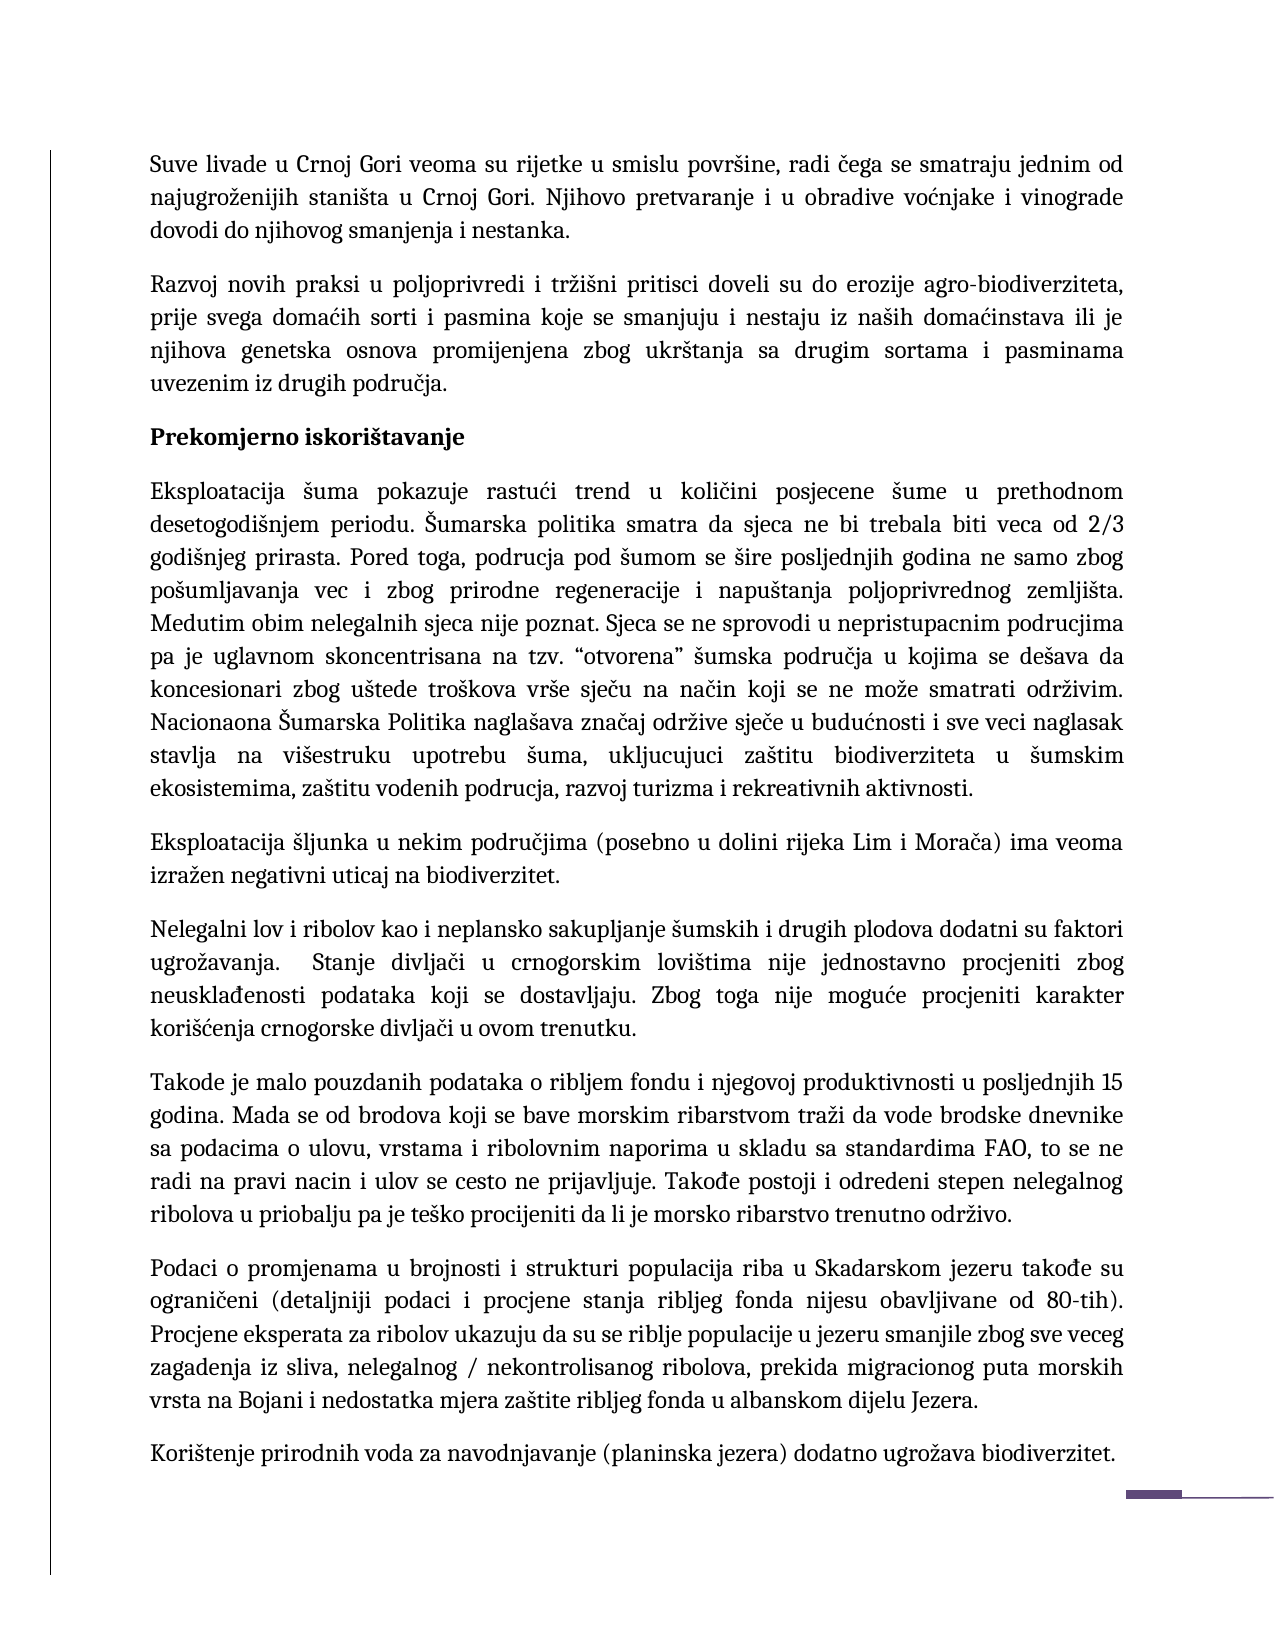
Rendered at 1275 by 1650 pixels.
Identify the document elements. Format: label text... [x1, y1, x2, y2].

text Eksploatacija šljunka u nekim područjima (posebno u dolini rijeka Lim i Morača) ima veoma izražen negativni uticaj na biodiverzitet. [150, 828, 1125, 889]
text Nelegalni lov i ribolov kao i neplansko sakupljanje šumskih i drugih plodova dodatni su faktori ugrožavanja. Stanje divljači u crnogorskim lovištima nije jednostavno procjeniti zbog neusklađenosti podataka koji se dostavljaju. Zbog toga nije moguće procjeniti karakter korišćenja crnogorske divljači u ovom trenutku. [150, 914, 1125, 1042]
text Eksploatacija šuma pokazuje rastući trend u količini posjecene šume u prethodnom desetogodišnjem periodu. Šumarska politika smatra da sjeca ne bi trebala biti veca od 2/3 godišnjeg prirasta. Pored toga, podrucja pod šumom se šire posljednjih godina ne samo zbog pošumljavanja vec i zbog prirodne regeneracije i napuštanja poljoprivrednog zemljišta. Medutim obim nelegalnih sjeca nije poznat. Sjeca se ne sprovodi u nepristupacnim podrucjima pa je uglavnom skoncentrisana na tzv. “otvorena” šumska područja u kojima se dešava da koncesionari zbog uštede troškova vrše sječu na način koji se ne može smatrati održivim. Nacionaona Šumarska Politika naglašava značaj održive sječe u budućnosti i sve veci naglasak stavlja na višestruku upotrebu šuma, ukljucujuci zaštitu biodiverziteta u šumskim ekosistemima, zaštitu vodenih podrucja, razvoj turizma i rekreativnih aktivnosti. [150, 477, 1125, 803]
text Prekomjerno iskorištavanje [150, 423, 1125, 452]
text Takode je malo pouzdanih podataka o ribljem fondu i njegovoj produktivnosti u posljednjih 15 godina. Mada se od brodova koji se bave morskim ribarstvom traži da vode brodske dnevnike sa podacima o ulovu, vrstama i ribolovnim naporima u skladu sa standardima FAO, to se ne radi na pravi nacin i ulov se cesto ne prijavljuje. Takođe postoji i odredeni stepen nelegalnog ribolova u priobalju pa je teško procijeniti da li je morsko ribarstvo trenutno održivo. [150, 1067, 1125, 1228]
text Podaci o promjenama u brojnosti i strukturi populacija riba u Skadarskom jezeru takođe su ograničeni (detaljniji podaci i procjene stanja ribljeg fonda nijesu obavljivane od 80-tih). Procjene eksperata za ribolov ukazuju da su se riblje populacije u jezeru smanjile zbog sve veceg zagadenja iz sliva, nelegalnog / nekontrolisanog ribolova, prekida migracionog puta morskih vrsta na Bojani i nedostatka mjera zaštite ribljeg fonda u albanskom dijelu Jezera. [150, 1253, 1125, 1414]
text Korištenje prirodnih voda za navodnjavanje (planinska jezera) dodatno ugrožava biodiverzitet. [150, 1439, 1125, 1468]
text Suve livade u Crnoj Gori veoma su rijetke u smislu površine, radi čega se smatraju jednim od najugroženijih staništa u Crnoj Gori. Njihovo pretvaranje i u obradive voćnjake i vinograde dovodi do njihovog smanjenja i nestanka. [150, 150, 1125, 245]
text Razvoj novih praksi u poljoprivredi i tržišni pritisci doveli su do erozije agro-biodiverziteta, prije svega domaćih sorti i pasmina koje se smanjuju i nestaju iz naših domaćinstava ili je njihova genetska osnova promijenjena zbog ukrštanja sa drugim sortama i pasminama uvezenim iz drugih područja. [150, 270, 1125, 398]
